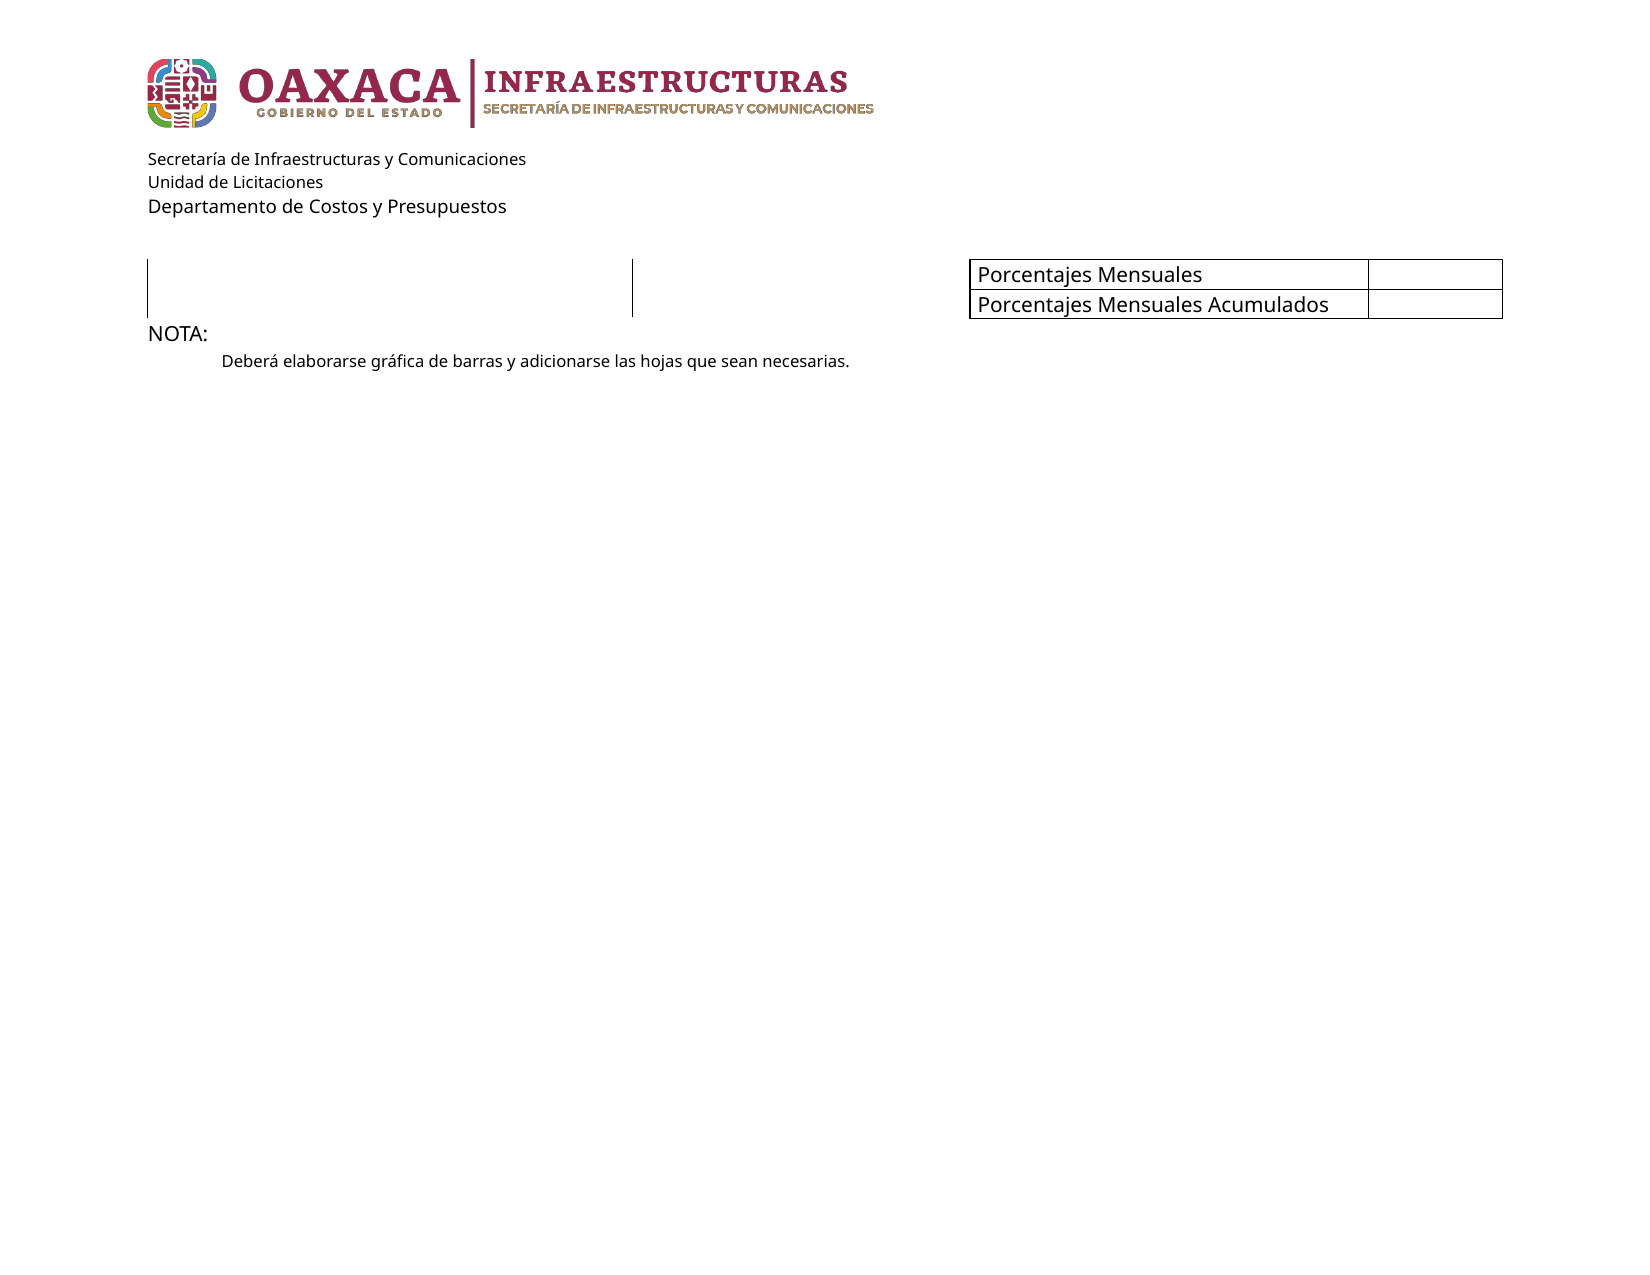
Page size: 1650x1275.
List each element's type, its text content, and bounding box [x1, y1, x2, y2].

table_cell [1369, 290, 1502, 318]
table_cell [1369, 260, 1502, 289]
text NOTA: [148, 319, 1489, 348]
text Deberá elaborarse gráfica de barras y adicionarse las hojas que sean necesarias. [148, 350, 1489, 373]
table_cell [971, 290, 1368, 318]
picture [147, 59, 898, 130]
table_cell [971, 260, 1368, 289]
